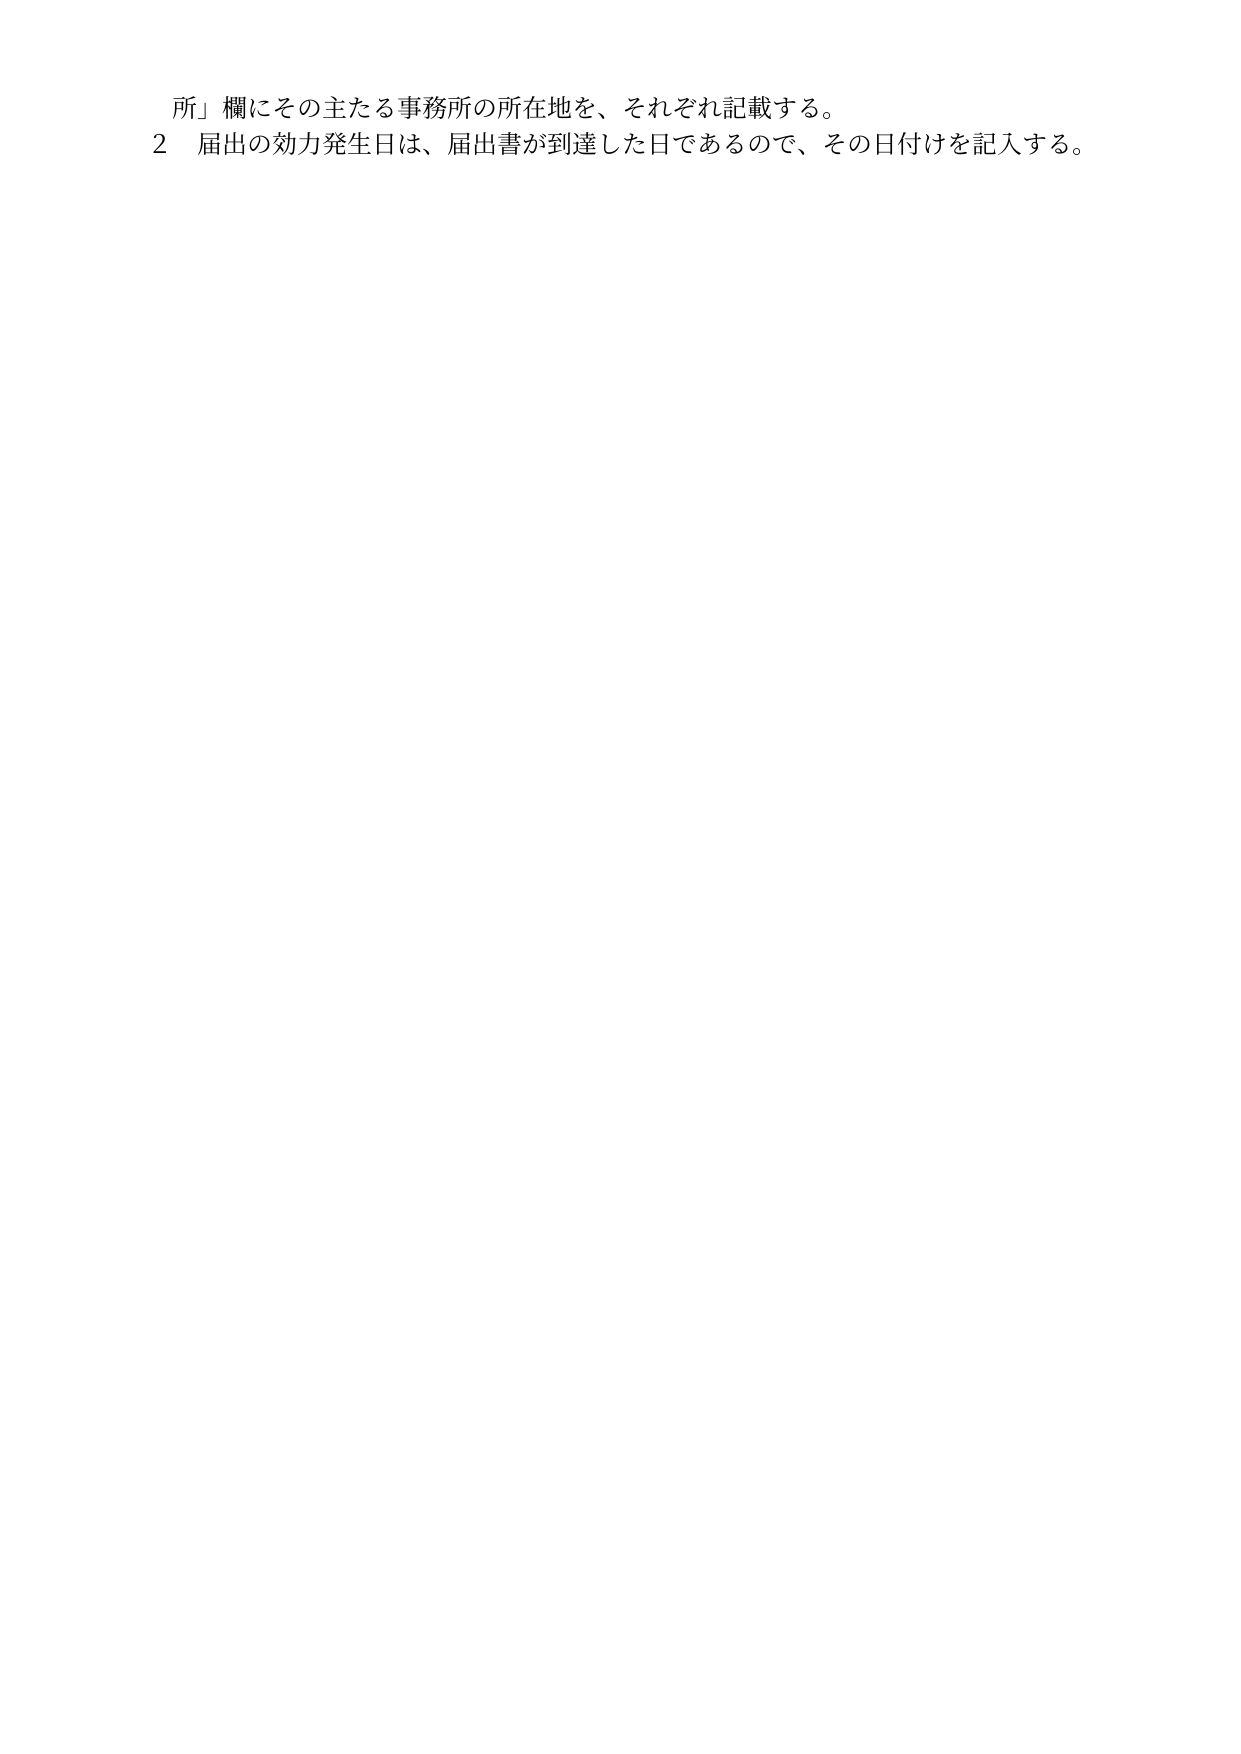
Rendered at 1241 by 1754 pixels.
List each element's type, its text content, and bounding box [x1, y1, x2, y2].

text ２ 届出の効力発生日は、届出書が到達した日であるので、その日付けを記入する。 [148, 124, 1122, 161]
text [148, 89, 1122, 124]
